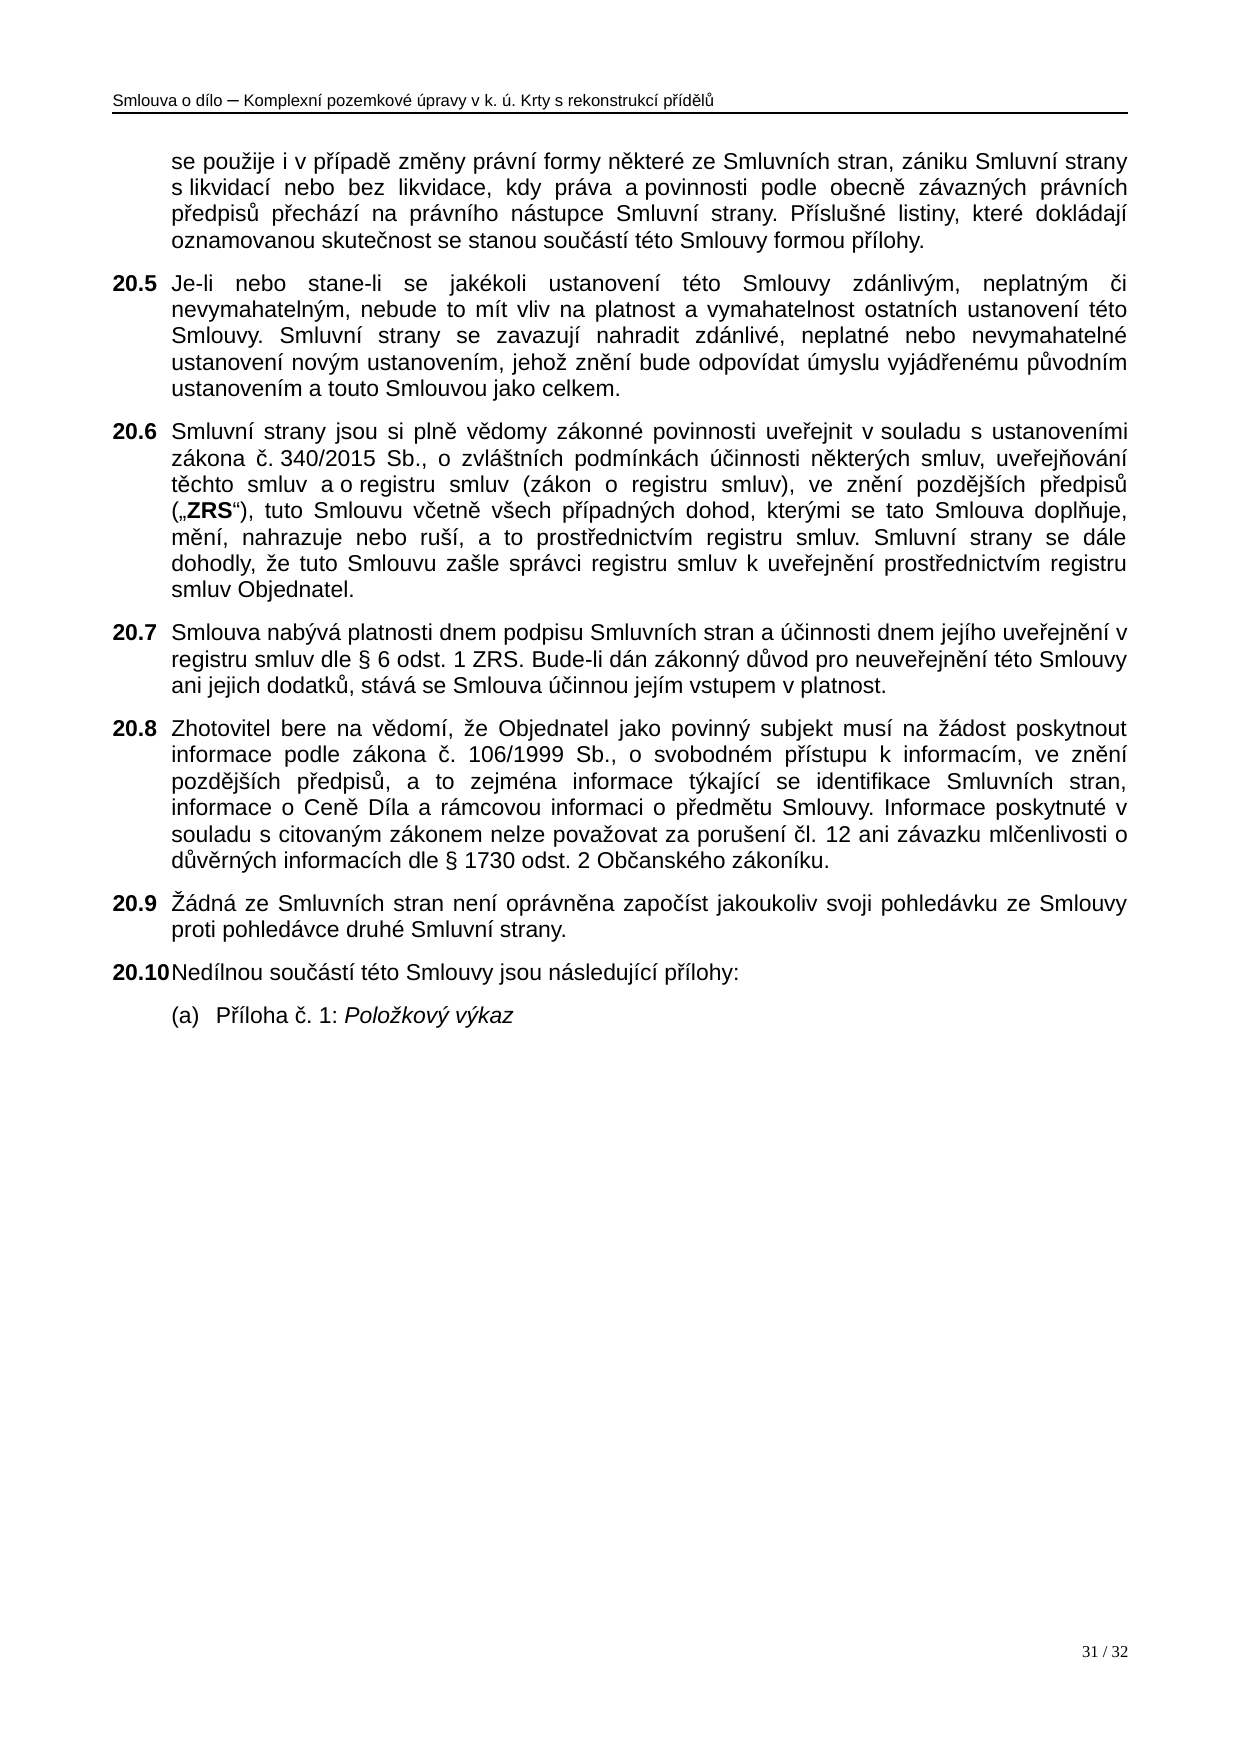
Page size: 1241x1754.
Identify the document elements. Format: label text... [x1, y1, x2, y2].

text Žádná ze Smluvních stran není oprávněna započíst jakoukoliv svoji pohledávku ze Smlouvy proti pohledávce druhé Smluvní strany. [112, 890, 1128, 943]
text Zhotovitel bere na vědomí, že Objednatel jako povinný subjekt musí na žádost poskytnout informace podle zákona č. 106/1999 Sb., o svobodném přístupu k informacím, ve znění pozdějších předpisů, a to zejména informace týkající se identifikace Smluvních stran, informace o Ceně Díla a rámcovou informaci o předmětu Smlouvy. Informace poskytnuté v souladu s citovaným zákonem nelze považovat za porušení čl. 12 ani závazku mlčenlivosti o důvěrných informacích dle § 1730 odst. 2 Občanského zákoníku. [112, 715, 1128, 873]
text Smlouva nabývá platnosti dnem podpisu Smluvních stran a účinnosti dnem jejího uveřejnění v registru smluv dle § 6 odst. 1 ZRS. Bude-li dán zákonný důvod pro neuveřejnění této Smlouvy ani jejich dodatků, stává se Smlouva účinnou jejím vstupem v platnost. [112, 619, 1128, 698]
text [112, 148, 1128, 253]
text Nedílnou součástí této Smlouvy jsou následující přílohy: [112, 959, 1128, 986]
list Příloha č. 1: Položkový výkaz [171, 1002, 1128, 1029]
text Smluvní strany jsou si plně vědomy zákonné povinnosti uveřejnit v souladu s ustanoveními zákona č. 340/2015 Sb., o zvláštních podmínkách účinnosti některých smluv, uveřejňování těchto smluv a o registru smluv (zákon o registru smluv), ve znění pozdějších předpisů („ZRS“), tuto Smlouvu včetně všech případných dohod, kterými se tato Smlouva doplňuje, mění, nahrazuje nebo ruší, a to prostřednictvím registru smluv. Smluvní strany se dále dohodly, že tuto Smlouvu zašle správci registru smluv k uveřejnění prostřednictvím registru smluv Objednatel. [112, 418, 1128, 603]
text Je-li nebo stane-li se jakékoli ustanovení této Smlouvy zdánlivým, neplatným či nevymahatelným, nebude to mít vliv na platnost a vymahatelnost ostatních ustanovení této Smlouvy. Smluvní strany se zavazují nahradit zdánlivé, neplatné nebo nevymahatelné ustanovení novým ustanovením, jehož znění bude odpovídat úmyslu vyjádřenému původním ustanovením a touto Smlouvou jako celkem. [112, 270, 1128, 402]
